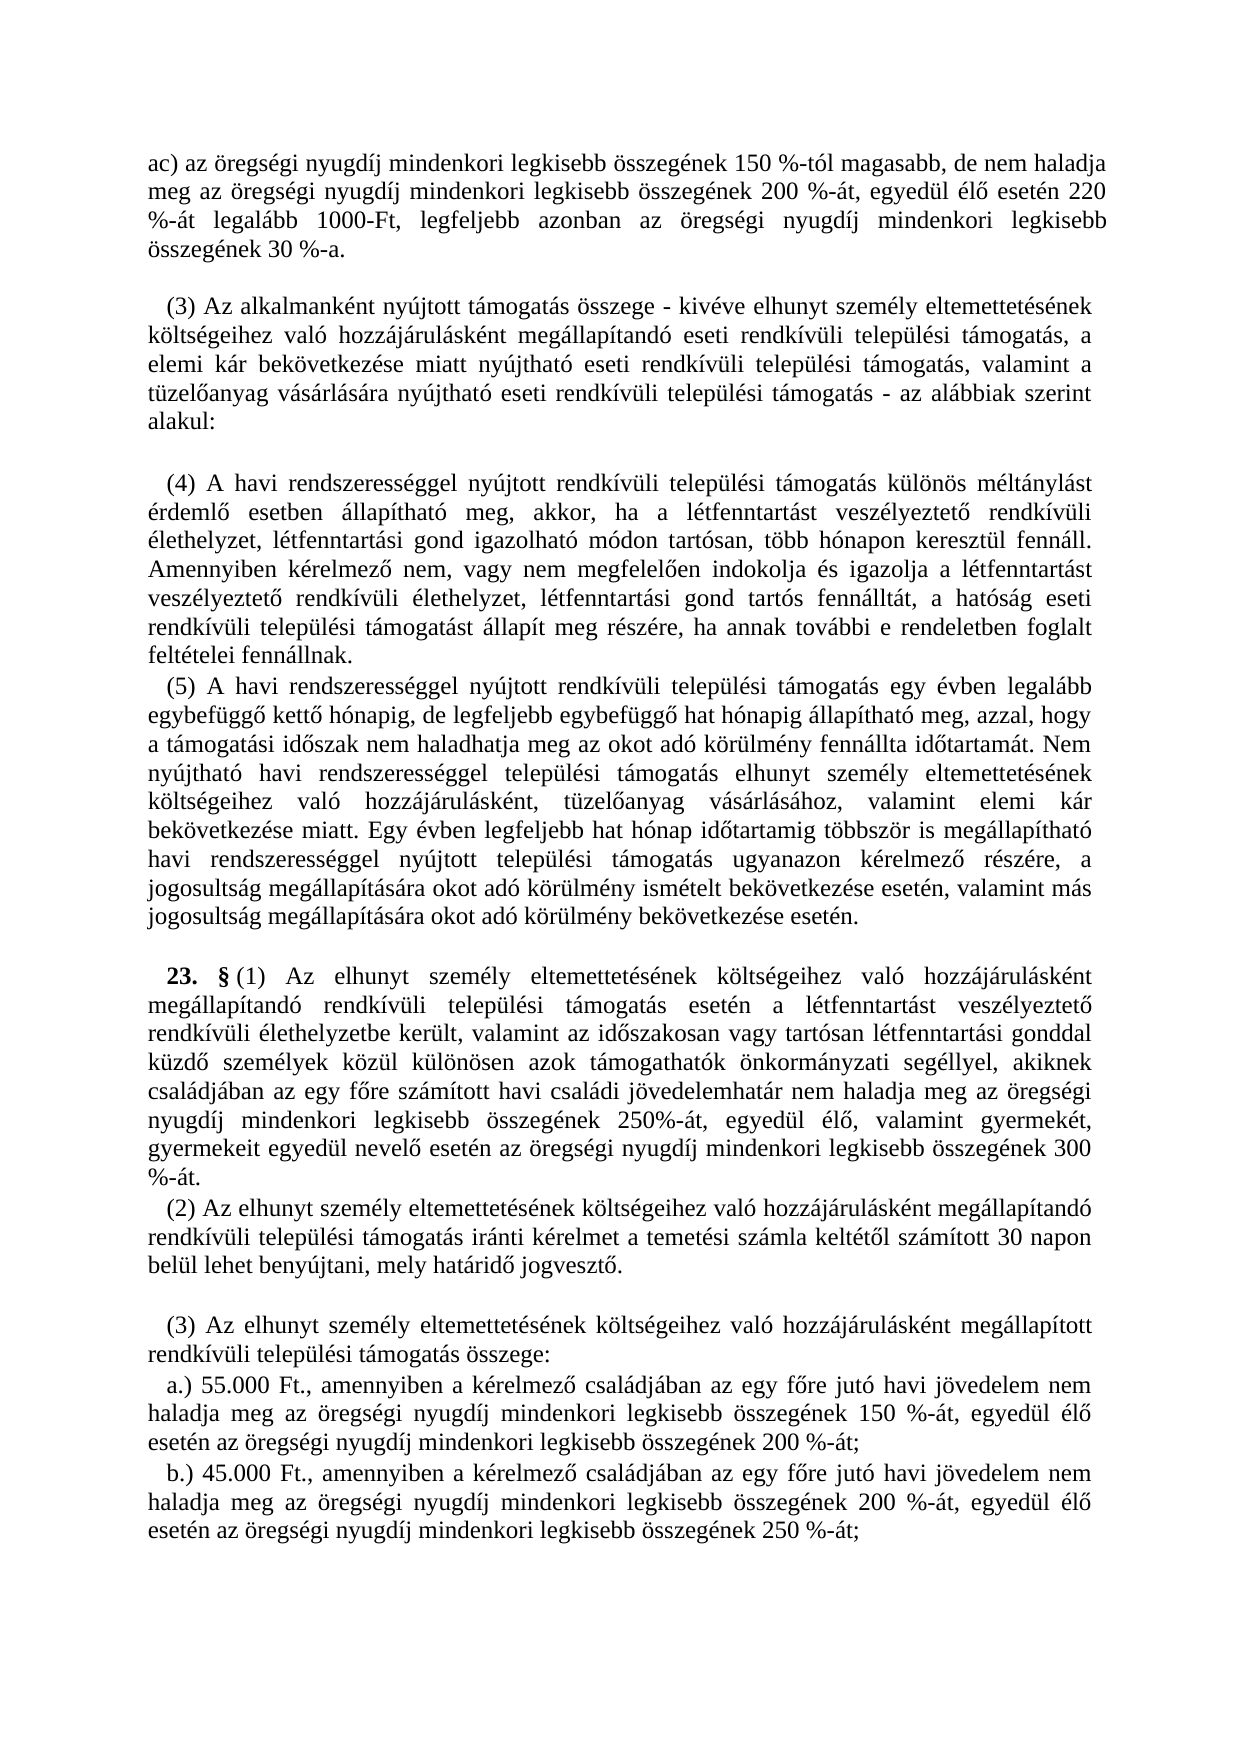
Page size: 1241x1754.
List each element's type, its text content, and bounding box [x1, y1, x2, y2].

text (3) Az elhunyt személy eltemettetésének költségeihez való hozzájárulásként megállapított rendkívüli települési támogatás összege: [148, 1310, 1093, 1368]
text (2) Az elhunyt személy eltemettetésének költségeihez való hozzájárulásként megállapítandó rendkívüli települési támogatás iránti kérelmet a temetési számla keltétől számított 30 napon belül lehet benyújtani, mely határidő jogvesztő. [148, 1193, 1093, 1279]
text (4) A havi rendszerességgel nyújtott rendkívüli települési támogatás különös méltánylást érdemlő esetben állapítható meg, akkor, ha a létfenntartást veszélyeztető rendkívüli élethelyzet, létfenntartási gond igazolható módon tartósan, több hónapon keresztül fennáll. Amennyiben kérelmező nem, vagy nem megfelelően indokolja és igazolja a létfenntartást veszélyeztető rendkívüli élethelyzet, létfenntartási gond tartós fennálltát, a hatóság eseti rendkívüli települési támogatást állapít meg részére, ha annak további e rendeletben foglalt feltételei fennállnak. [148, 468, 1093, 669]
text 23. § (1) Az elhunyt személy eltemettetésének költségeihez való hozzájárulásként megállapítandó rendkívüli települési támogatás esetén a létfenntartást veszélyeztető rendkívüli élethelyzetbe került, valamint az időszakosan vagy tartósan létfenntartási gonddal küzdő személyek közül különösen azok támogathatók önkormányzati segéllyel, akiknek családjában az egy főre számított havi családi jövedelemhatár nem haladja meg az öregségi nyugdíj mindenkori legkisebb összegének 250%-át, egyedül élő, valamint gyermekét, gyermekeit egyedül nevelő esetén az öregségi nyugdíj mindenkori legkisebb összegének 300 %-át. [148, 961, 1093, 1191]
text (3) Az alkalmanként nyújtott támogatás összege - kivéve elhunyt személy eltemettetésének költségeihez való hozzájárulásként megállapítandó eseti rendkívüli települési támogatás, a elemi kár bekövetkezése miatt nyújtható eseti rendkívüli települési támogatás, valamint a tüzelőanyag vásárlására nyújtható eseti rendkívüli települési támogatás - az alábbiak szerint alakul: [148, 291, 1093, 435]
text b.) 45.000 Ft., amennyiben a kérelmező családjában az egy főre jutó havi jövedelem nem haladja meg az öregségi nyugdíj mindenkori legkisebb összegének 200 %-át, egyedül élő esetén az öregségi nyugdíj mindenkori legkisebb összegének 250 %-át; [148, 1458, 1093, 1544]
text a.) 55.000 Ft., amennyiben a kérelmező családjában az egy főre jutó havi jövedelem nem haladja meg az öregségi nyugdíj mindenkori legkisebb összegének 150 %-át, egyedül élő esetén az öregségi nyugdíj mindenkori legkisebb összegének 200 %-át; [148, 1370, 1093, 1456]
text (5) A havi rendszerességgel nyújtott rendkívüli települési támogatás egy évben legalább egybefüggő kettő hónapig, de legfeljebb egybefüggő hat hónapig állapítható meg, azzal, hogy a támogatási időszak nem haladhatja meg az okot adó körülmény fennállta időtartamát. Nem nyújtható havi rendszerességgel települési támogatás elhunyt személy eltemettetésének költségeihez való hozzájárulásként, tüzelőanyag vásárlásához, valamint elemi kár bekövetkezése miatt. Egy évben legfeljebb hat hónap időtartamig többször is megállapítható havi rendszerességgel nyújtott települési támogatás ugyanazon kérelmező részére, a jogosultság megállapítására okot adó körülmény ismételt bekövetkezése esetén, valamint más jogosultság megállapítására okot adó körülmény bekövetkezése esetén. [148, 671, 1093, 930]
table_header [148, 148, 1107, 263]
